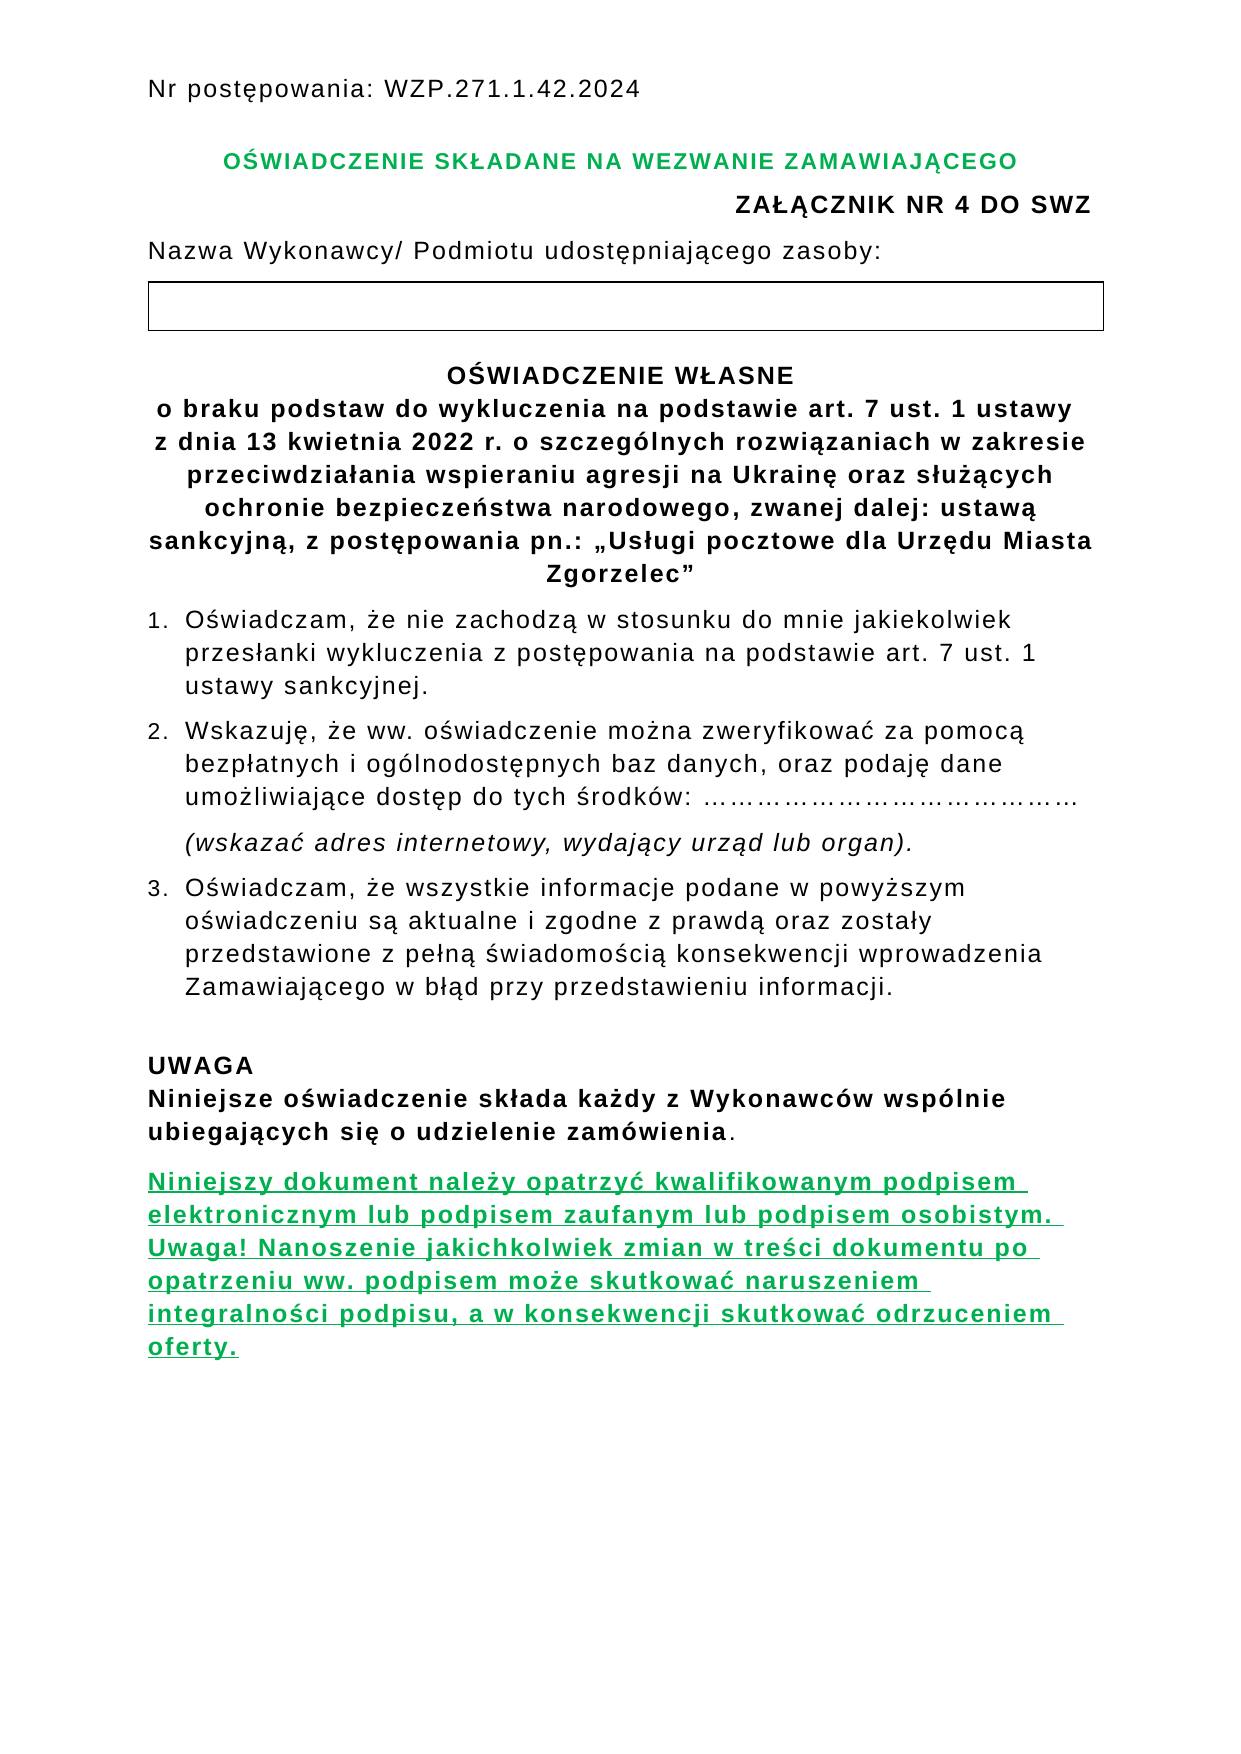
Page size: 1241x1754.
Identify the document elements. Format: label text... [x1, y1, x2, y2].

list (wskazać adres internetowy, wydający urząd lub organ). [185, 828, 1093, 856]
text Nazwa Wykonawcy/ Podmiotu udostępniającego zasoby: [148, 236, 1093, 264]
text OŚWIADCZENIE WŁASNE [148, 361, 1093, 390]
list Oświadczam, że wszystkie informacje podane w powyższym oświadczeniu są aktualne i zgodne z prawdą oraz zostały przedstawione z pełną świadomością konsekwencji wprowadzenia Zamawiającego w błąd przy przedstawieniu informacji. [147, 873, 1093, 1001]
text Niniejszy dokument należy opatrzyć kwalifikowanym podpisem elektronicznym lub podpisem zaufanym lub podpisem osobistym. Uwaga! Nanoszenie jakichkolwiek zmian w treści dokumentu po opatrzeniu ww. podpisem może skutkować naruszeniem integralności podpisu, a w konsekwencji skutkować odrzuceniem oferty. [148, 1167, 1093, 1360]
list Wskazuję, że ww. oświadczenie można zweryfikować za pomocą bezpłatnych i ogólnodostępnych baz danych, oraz podaję dane umożliwiające dostęp do tych środków: …………………………………… [147, 716, 1093, 811]
table_header [149, 283, 1103, 330]
list Niniejsze oświadczenie składa każdy z Wykonawców wspólnie ubiegających się o udzielenie zamówienia. [148, 1084, 1093, 1146]
text o braku podstaw do wykluczenia na podstawie art. 7 ust. 1 ustawy z dnia 13 kwietnia 2022 r. o szczególnych rozwiązaniach w zakresie przeciwdziałania wspieraniu agresji na Ukrainę oraz służących ochronie bezpieczeństwa narodowego, zwanej dalej: ustawą sankcyjną, z postępowania pn.: „Usługi pocztowe dla Urzędu Miasta Zgorzelec” [148, 394, 1093, 588]
text ZAŁĄCZNIK NR 4 DO SWZ [148, 190, 1093, 219]
list UWAGA [148, 1051, 1093, 1079]
list Oświadczam, że nie zachodzą w stosunku do mnie jakiekolwiek przesłanki wykluczenia z postępowania na podstawie art. 7 ust. 1 ustawy sankcyjnej. [147, 604, 1093, 699]
text OŚWIADCZENIE SKŁADANE NA WEZWANIE ZAMAWIAJĄCEGO [148, 148, 1093, 174]
